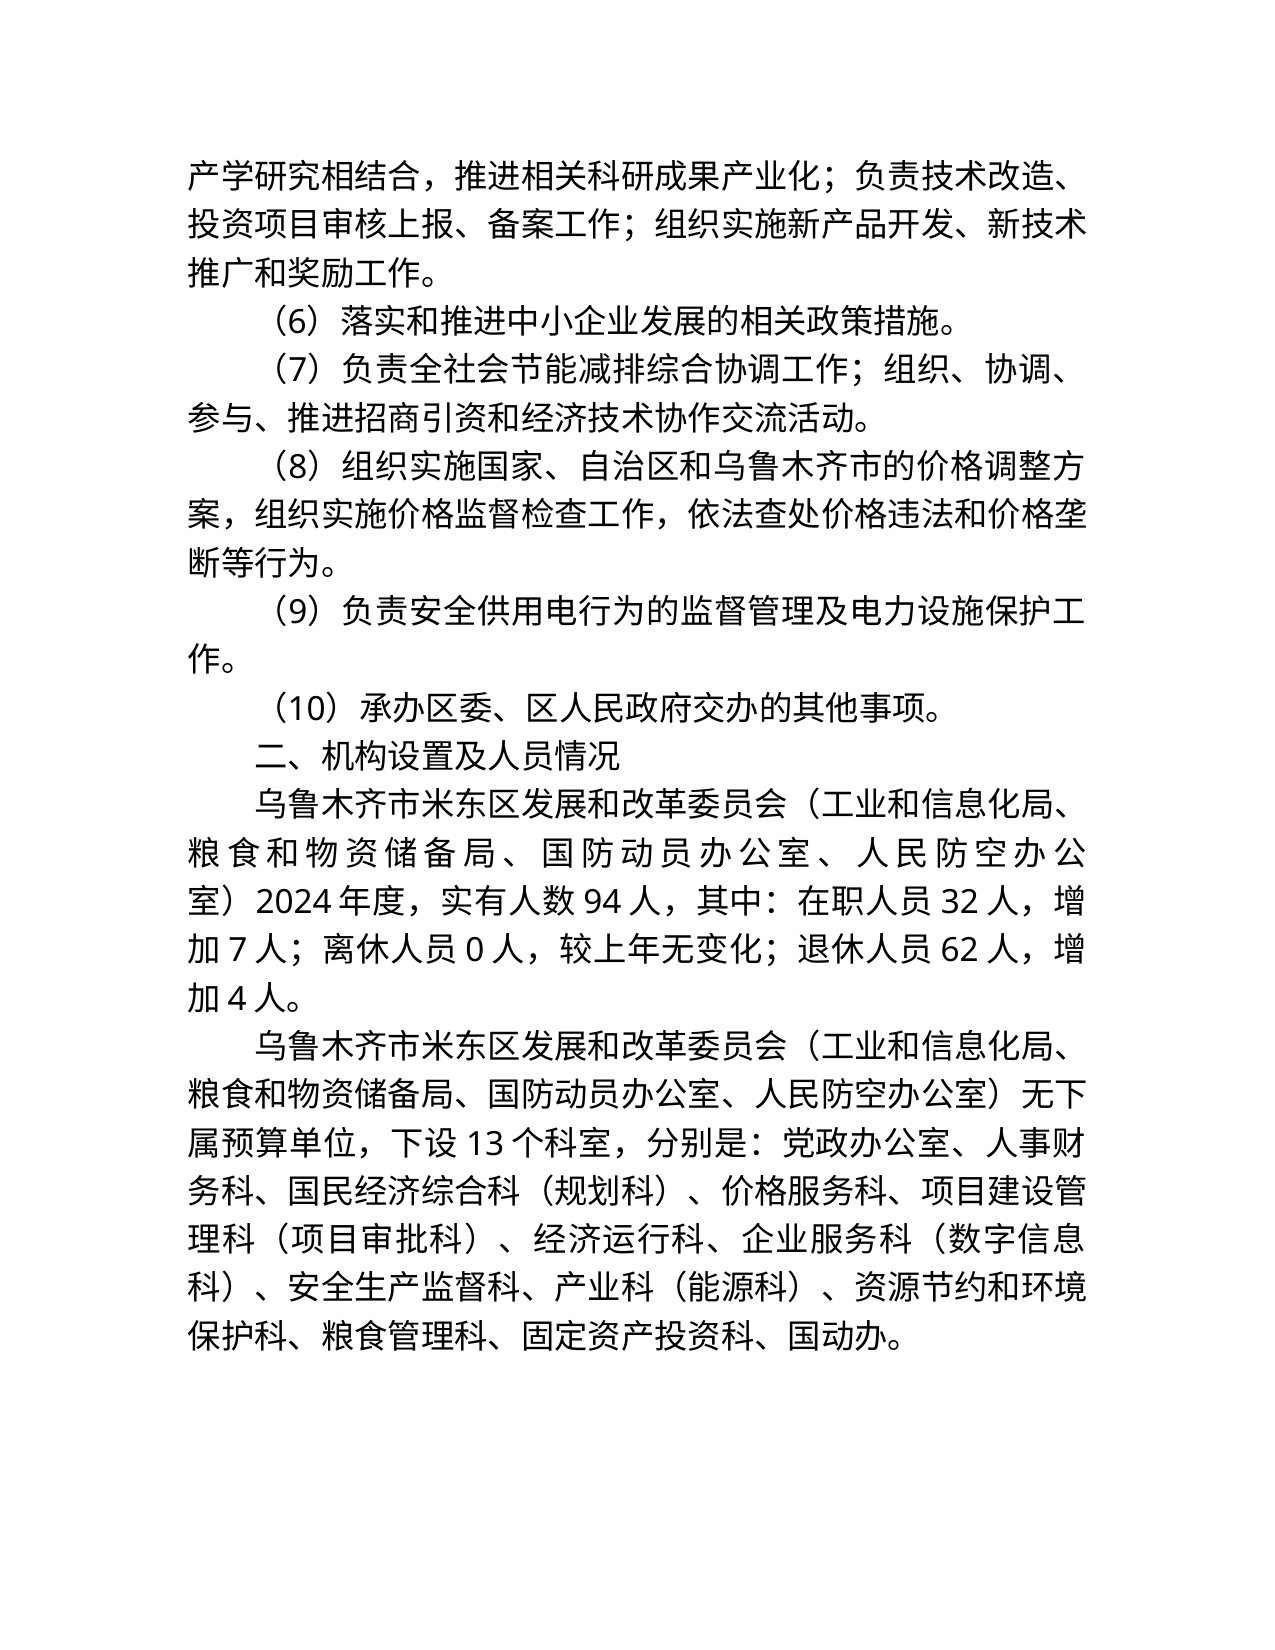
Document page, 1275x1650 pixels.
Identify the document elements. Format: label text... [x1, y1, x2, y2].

text （8）组织实施国家、自治区和乌鲁木齐市的价格调整方案，组织实施价格监督检查工作，依法查处价格违法和价格垄断等行为。 [187, 440, 1087, 585]
text （10）承办区委、区人民政府交办的其他事项。 [187, 681, 1087, 730]
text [187, 150, 1087, 295]
text （9）负责安全供用电行为的监督管理及电力设施保护工作。 [187, 585, 1087, 681]
text 乌鲁木齐市米东区发展和改革委员会（工业和信息化局、粮食和物资储备局、国防动员办公室、人民防空办公室）无下属预算单位，下设13个科室，分别是：党政办公室、人事财务科、国民经济综合科（规划科）、价格服务科、项目建设管理科（项目审批科）、经济运行科、企业服务科（数字信息科）、安全生产监督科、产业科（能源科）、资源节约和环境保护科、粮食管理科、固定资产投资科、国动办。 [187, 1020, 1087, 1358]
text 乌鲁木齐市米东区发展和改革委员会（工业和信息化局、粮食和物资储备局、国防动员办公室、人民防空办公室）2024年度，实有人数94人，其中：在职人员32人，增加7人；离休人员0人，较上年无变化；退休人员62人，增加4人。 [187, 778, 1087, 1020]
text （7）负责全社会节能减排综合协调工作；组织、协调、参与、推进招商引资和经济技术协作交流活动。 [187, 343, 1087, 440]
text 二、机构设置及人员情况 [187, 730, 1087, 778]
text （6）落实和推进中小企业发展的相关政策措施。 [187, 295, 1087, 343]
